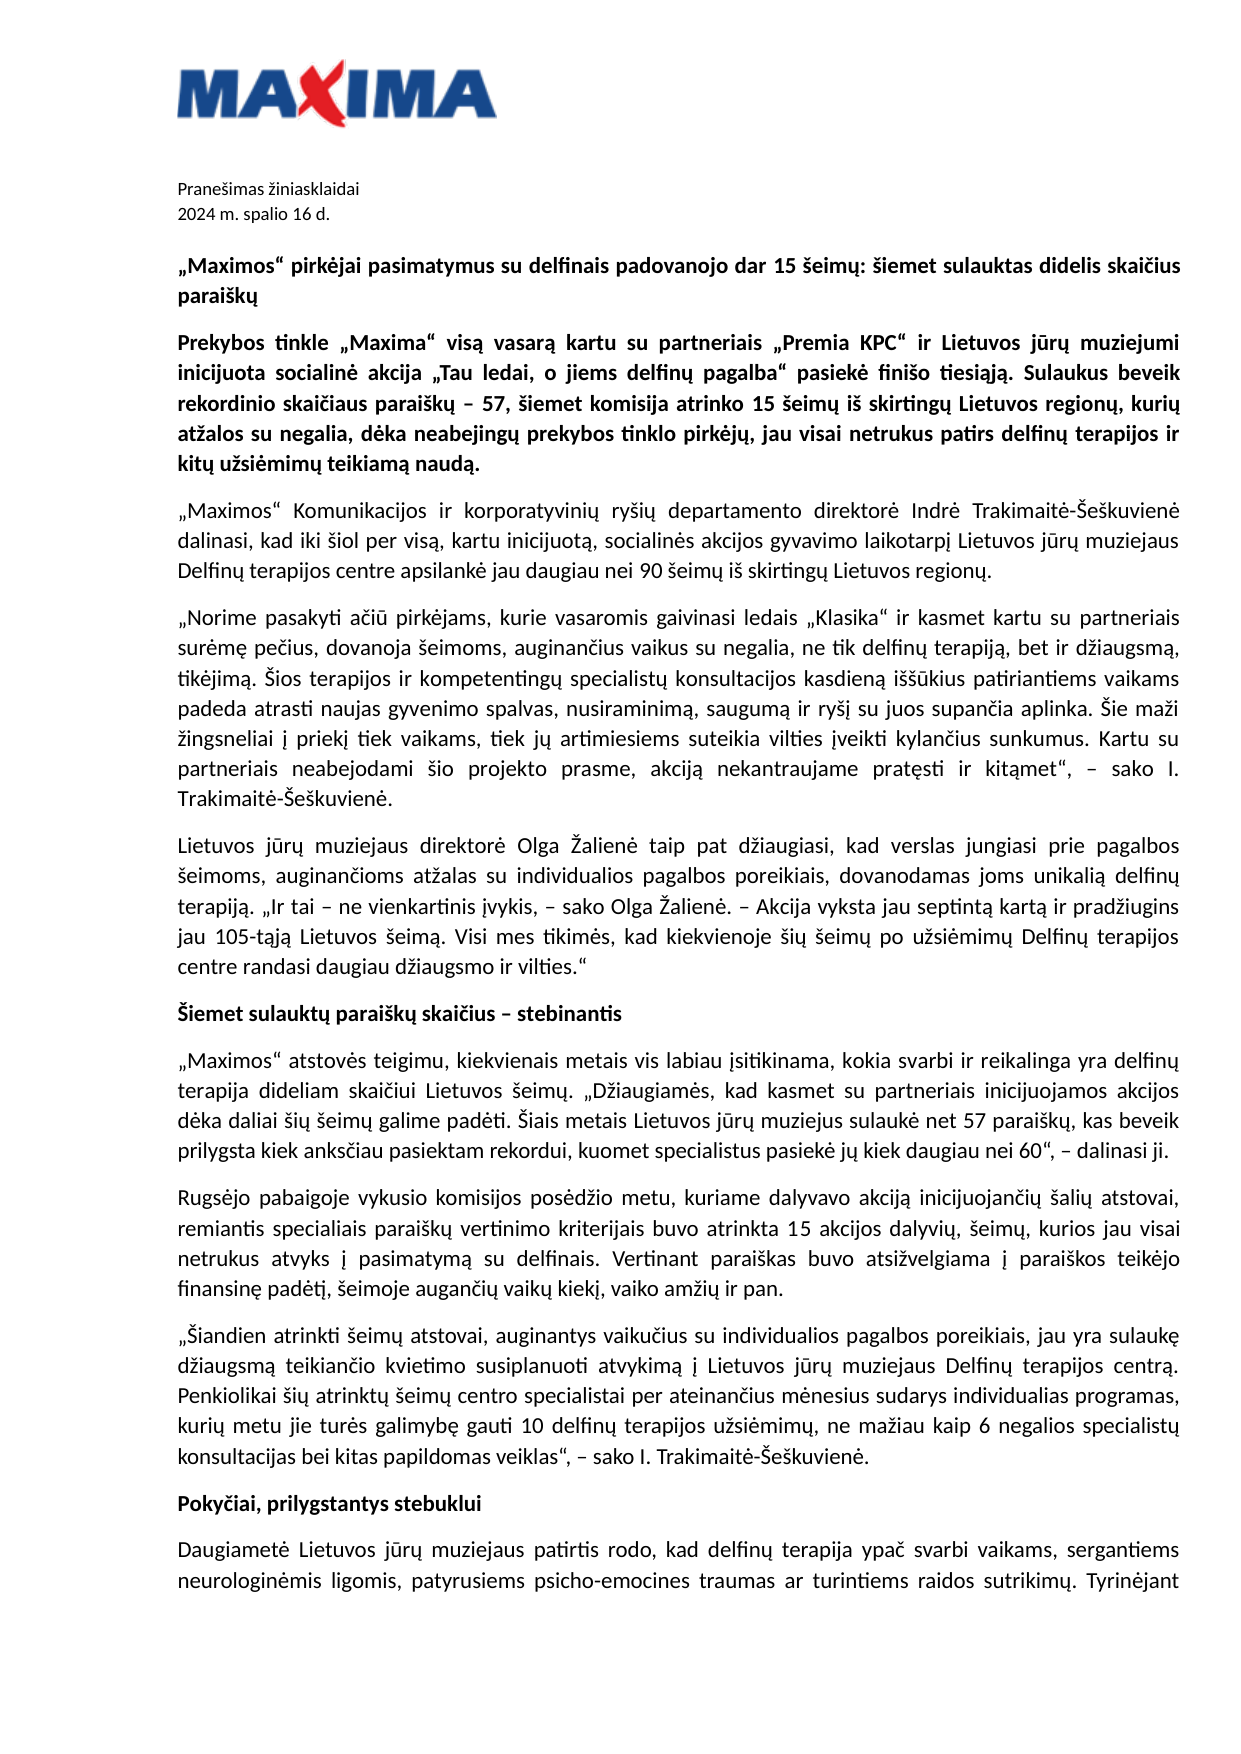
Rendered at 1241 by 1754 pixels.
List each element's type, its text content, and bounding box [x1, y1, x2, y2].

text „Šiandien atrinkti šeimų atstovai, auginantys vaikučius su individualios pagalbos poreikiais, jau yra sulaukę džiaugsmą teikiančio kvietimo susiplanuoti atvykimą į Lietuvos jūrų muziejaus Delfinų terapijos centrą. Penkiolikai šių atrinktų šeimų centro specialistai per ateinančius mėnesius sudarys individualias programas, kurių metu jie turės galimybę gauti 10 delfinų terapijos užsiėmimų, ne mažiau kaip 6 negalios specialistų konsultacijas bei kitas papildomas veiklas“, – sako I. Trakimaitė-Šeškuvienė. [177, 1321, 1181, 1470]
text „Norime pasakyti ačiū pirkėjams, kurie vasaromis gaivinasi ledais „Klasika“ ir kasmet kartu su partneriais surėmę pečius, dovanoja šeimoms, auginančius vaikus su negalia, ne tik delfinų terapiją, bet ir džiaugsmą, tikėjimą. Šios terapijos ir kompetentingų specialistų konsultacijos kasdieną iššūkius patiriantiems vaikams padeda atrasti naujas gyvenimo spalvas, nusiraminimą, saugumą ir ryšį su juos supančia aplinka. Šie maži žingsneliai į priekį tiek vaikams, tiek jų artimiesiems suteikia vilties įveikti kylančius sunkumus. Kartu su partneriais neabejodami šio projekto prasme, akciją nekantraujame pratęsti ir kitąmet“, – sako I. Trakimaitė-Šeškuvienė. [177, 603, 1181, 813]
text Pokyčiai, prilygstantys stebuklui [177, 1489, 1181, 1517]
text „Maximos“ pirkėjai pasimatymus su delfinais padovanojo dar 15 šeimų: šiemet sulauktas didelis skaičius paraiškų [177, 251, 1181, 309]
text Šiemet sulauktų paraiškų skaičius – stebinantis [177, 999, 1181, 1027]
picture [177, 59, 497, 129]
text Prekybos tinkle „Maxima“ visą vasarą kartu su partneriais „Premia KPC“ ir Lietuvos jūrų muziejumi inicijuota socialinė akcija „Tau ledai, o jiems delfinų pagalba“ pasiekė finišo tiesiąją. Sulaukus beveik rekordinio skaičiaus paraiškų – 57, šiemet komisija atrinko 15 šeimų iš skirtingų Lietuvos regionų, kurių atžalos su negalia, dėka neabejingų prekybos tinklo pirkėjų, jau visai netrukus patirs delfinų terapijos ir kitų užsiėmimų teikiamą naudą. [177, 328, 1181, 477]
text Lietuvos jūrų muziejaus direktorė Olga Žalienė taip pat džiaugiasi, kad verslas jungiasi prie pagalbos šeimoms, auginančioms atžalas su individualios pagalbos poreikiais, dovanodamas joms unikalią delfinų terapiją. „Ir tai – ne vienkartinis įvykis, – sako Olga Žalienė. – Akcija vyksta jau septintą kartą ir pradžiugins jau 105-tąją Lietuvos šeimą. Visi mes tikimės, kad kiekvienoje šių šeimų po užsiėmimų Delfinų terapijos centre randasi daugiau džiaugsmo ir vilties.“ [177, 831, 1181, 980]
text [177, 1536, 1181, 1594]
text „Maximos“ atstovės teigimu, kiekvienais metais vis labiau įsitikinama, kokia svarbi ir reikalinga yra delfinų terapija dideliam skaičiui Lietuvos šeimų. „Džiaugiamės, kad kasmet su partneriais inicijuojamos akcijos dėka daliai šių šeimų galime padėti. Šiais metais Lietuvos jūrų muziejus sulaukė net 57 paraiškų, kas beveik prilygsta kiek anksčiau pasiektam rekordui, kuomet specialistus pasiekė jų kiek daugiau nei 60“, – dalinasi ji. [177, 1046, 1181, 1165]
text Pranešimas žiniasklaidai [177, 177, 1181, 200]
text Rugsėjo pabaigoje vykusio komisijos posėdžio metu, kuriame dalyvavo akciją inicijuojančių šalių atstovai, remiantis specialiais paraiškų vertinimo kriterijais buvo atrinkta 15 akcijos dalyvių, šeimų, kurios jau visai netrukus atvyks į pasimatymą su delfinais. Vertinant paraiškas buvo atsižvelgiama į paraiškos teikėjo finansinę padėtį, šeimoje augančių vaikų kiekį, vaiko amžių ir pan. [177, 1183, 1181, 1302]
text 2024 m. spalio 16 d. [177, 202, 1181, 225]
text „Maximos“ Komunikacijos ir korporatyvinių ryšių departamento direktorė Indrė Trakimaitė-Šeškuvienė dalinasi, kad iki šiol per visą, kartu inicijuotą, socialinės akcijos gyvavimo laikotarpį Lietuvos jūrų muziejaus Delfinų terapijos centre apsilankė jau daugiau nei 90 šeimų iš skirtingų Lietuvos regionų. [177, 496, 1181, 584]
